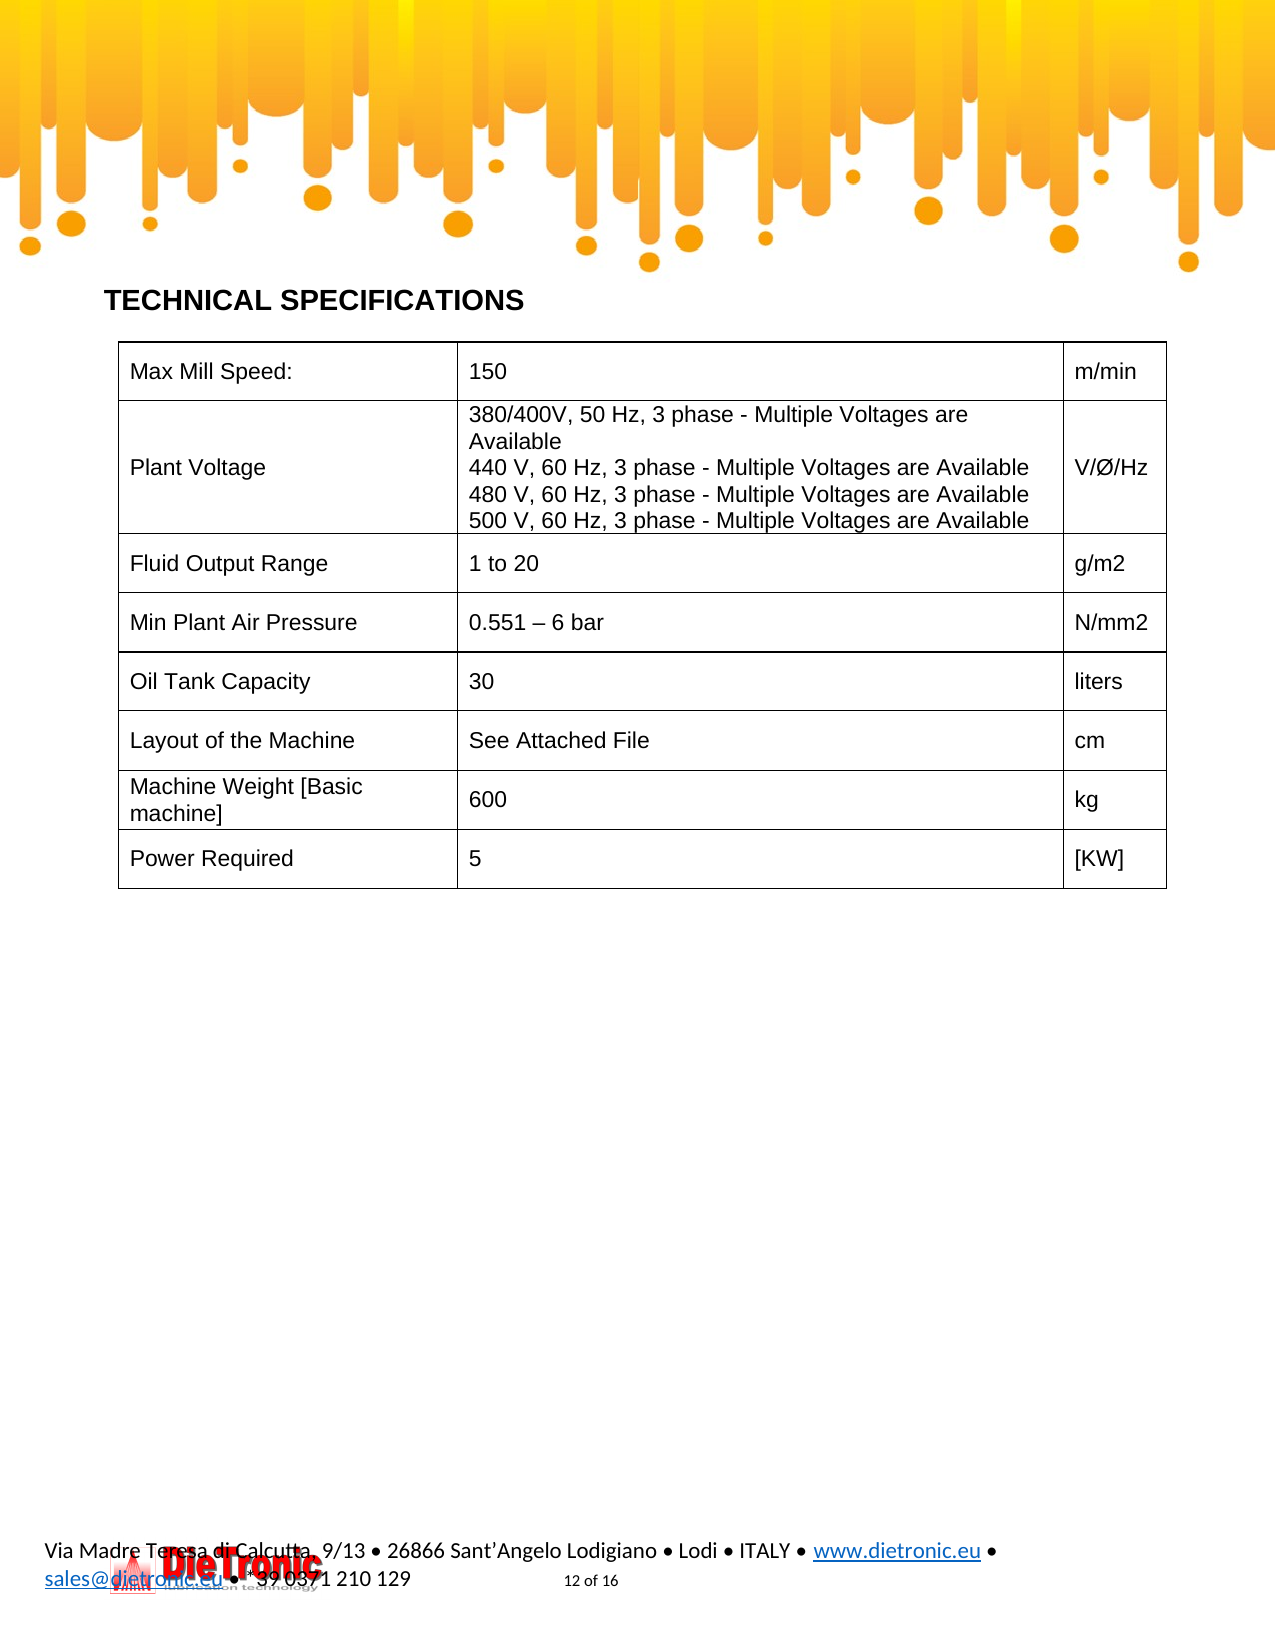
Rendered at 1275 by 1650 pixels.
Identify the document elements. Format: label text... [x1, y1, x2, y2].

table_cell Fluid Output Range [119, 534, 457, 592]
table_header m/min [1064, 343, 1166, 400]
table_cell [KW] [1064, 830, 1166, 888]
table_cell Machine Weight [Basic machine] [119, 771, 457, 828]
table_cell liters [1064, 653, 1166, 710]
table_cell V/Ø/Hz [1064, 401, 1166, 533]
table_cell 1 to 20 [458, 534, 1063, 592]
picture [0, 0, 1275, 283]
table_cell Power Required [119, 830, 457, 888]
table_cell Plant Voltage [119, 401, 457, 533]
table_cell 30 [458, 653, 1063, 710]
table_cell g/m2 [1064, 534, 1166, 592]
table_cell 380/400V, 50 Hz, 3 phase - Multiple Voltages are Available 440 V, 60 Hz, 3 phase - Multiple Voltages are Available 480 V, 60 Hz, 3 phase - Multiple Voltages are Available 500 V, 60 Hz, 3 phase - Multiple Voltages are Available [458, 401, 1063, 533]
table_cell N/mm2 [1064, 593, 1166, 651]
table_cell Layout of the Machine [119, 711, 457, 769]
table_cell See Attached File [458, 711, 1063, 769]
subtitle TECHNICAL SPECIFICATIONS [103, 283, 1167, 316]
table_header 150 [458, 343, 1063, 400]
table_cell Oil Tank Capacity [119, 653, 457, 710]
table_header Max Mill Speed: [119, 343, 457, 400]
table_cell 600 [458, 771, 1063, 828]
table_cell cm [1064, 711, 1166, 769]
table_cell 5 [458, 830, 1063, 888]
table_cell Min Plant Air Pressure [119, 593, 457, 651]
table_cell kg [1064, 771, 1166, 828]
table_cell 0.551 – 6 bar [458, 593, 1063, 651]
